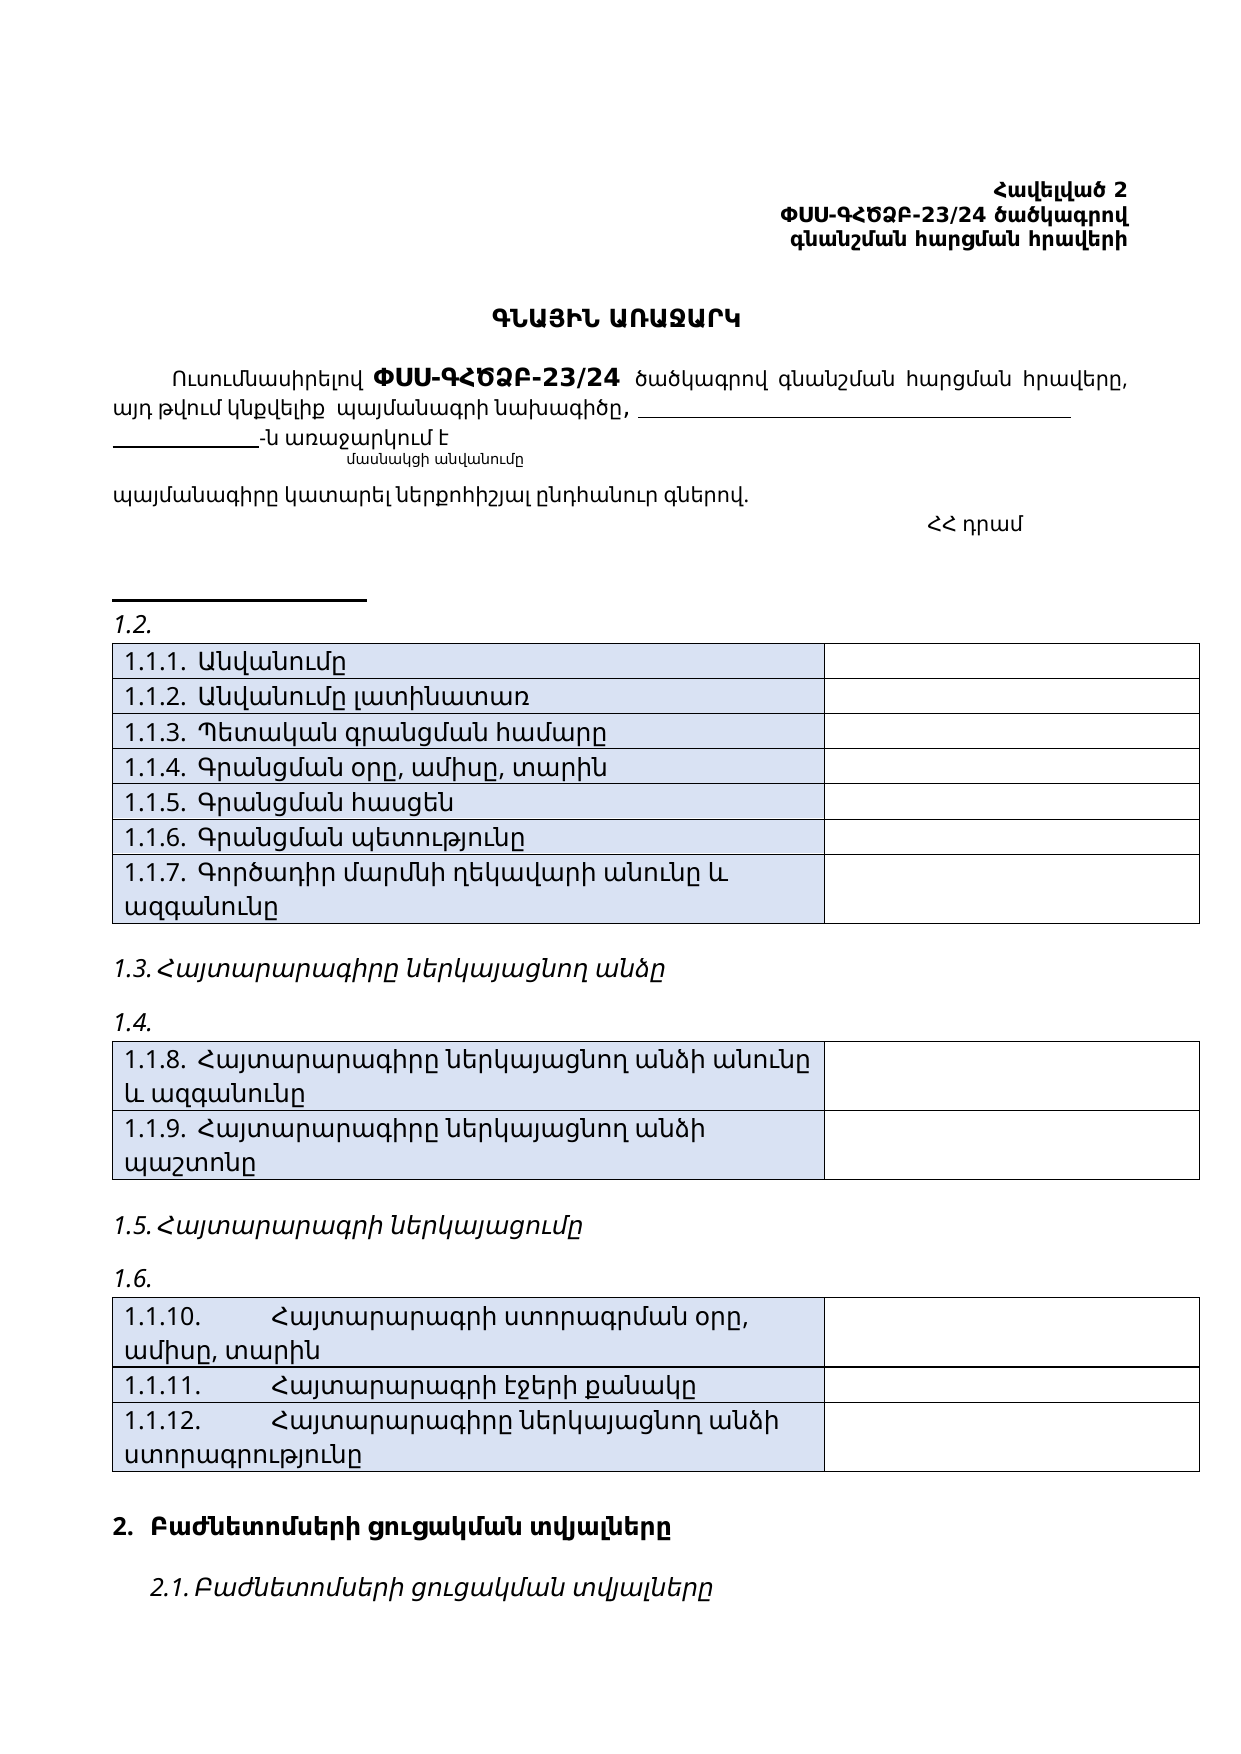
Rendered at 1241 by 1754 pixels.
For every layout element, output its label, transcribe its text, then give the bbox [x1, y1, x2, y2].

text ԳՆԱՅԻՆ ԱՌԱՋԱՐԿ [106, 305, 1128, 334]
text Ուսումնասիրելով ՓՍՍ-ԳՀԾՁԲ-23/24 ծածկագրով գնանշման հարցման հրավերը, այդ թվում կնքվելիք պայմանագրի նախագիծը, -ն առաջարկում է [112, 363, 1128, 451]
text գնանշման հարցման հրավերի [112, 227, 1128, 251]
text ՓՍՍ-ԳՀԾՁԲ-23/24 ծածկագրով [112, 203, 1128, 227]
text ՀՀ դրամ [112, 509, 1128, 537]
text Հավելված 2 [112, 178, 1128, 203]
text պայմանագիրը կատարել ներքոհիշյալ ընդհանուր գներով. [112, 480, 1128, 509]
text մասնակցի անվանումը [112, 451, 1128, 480]
